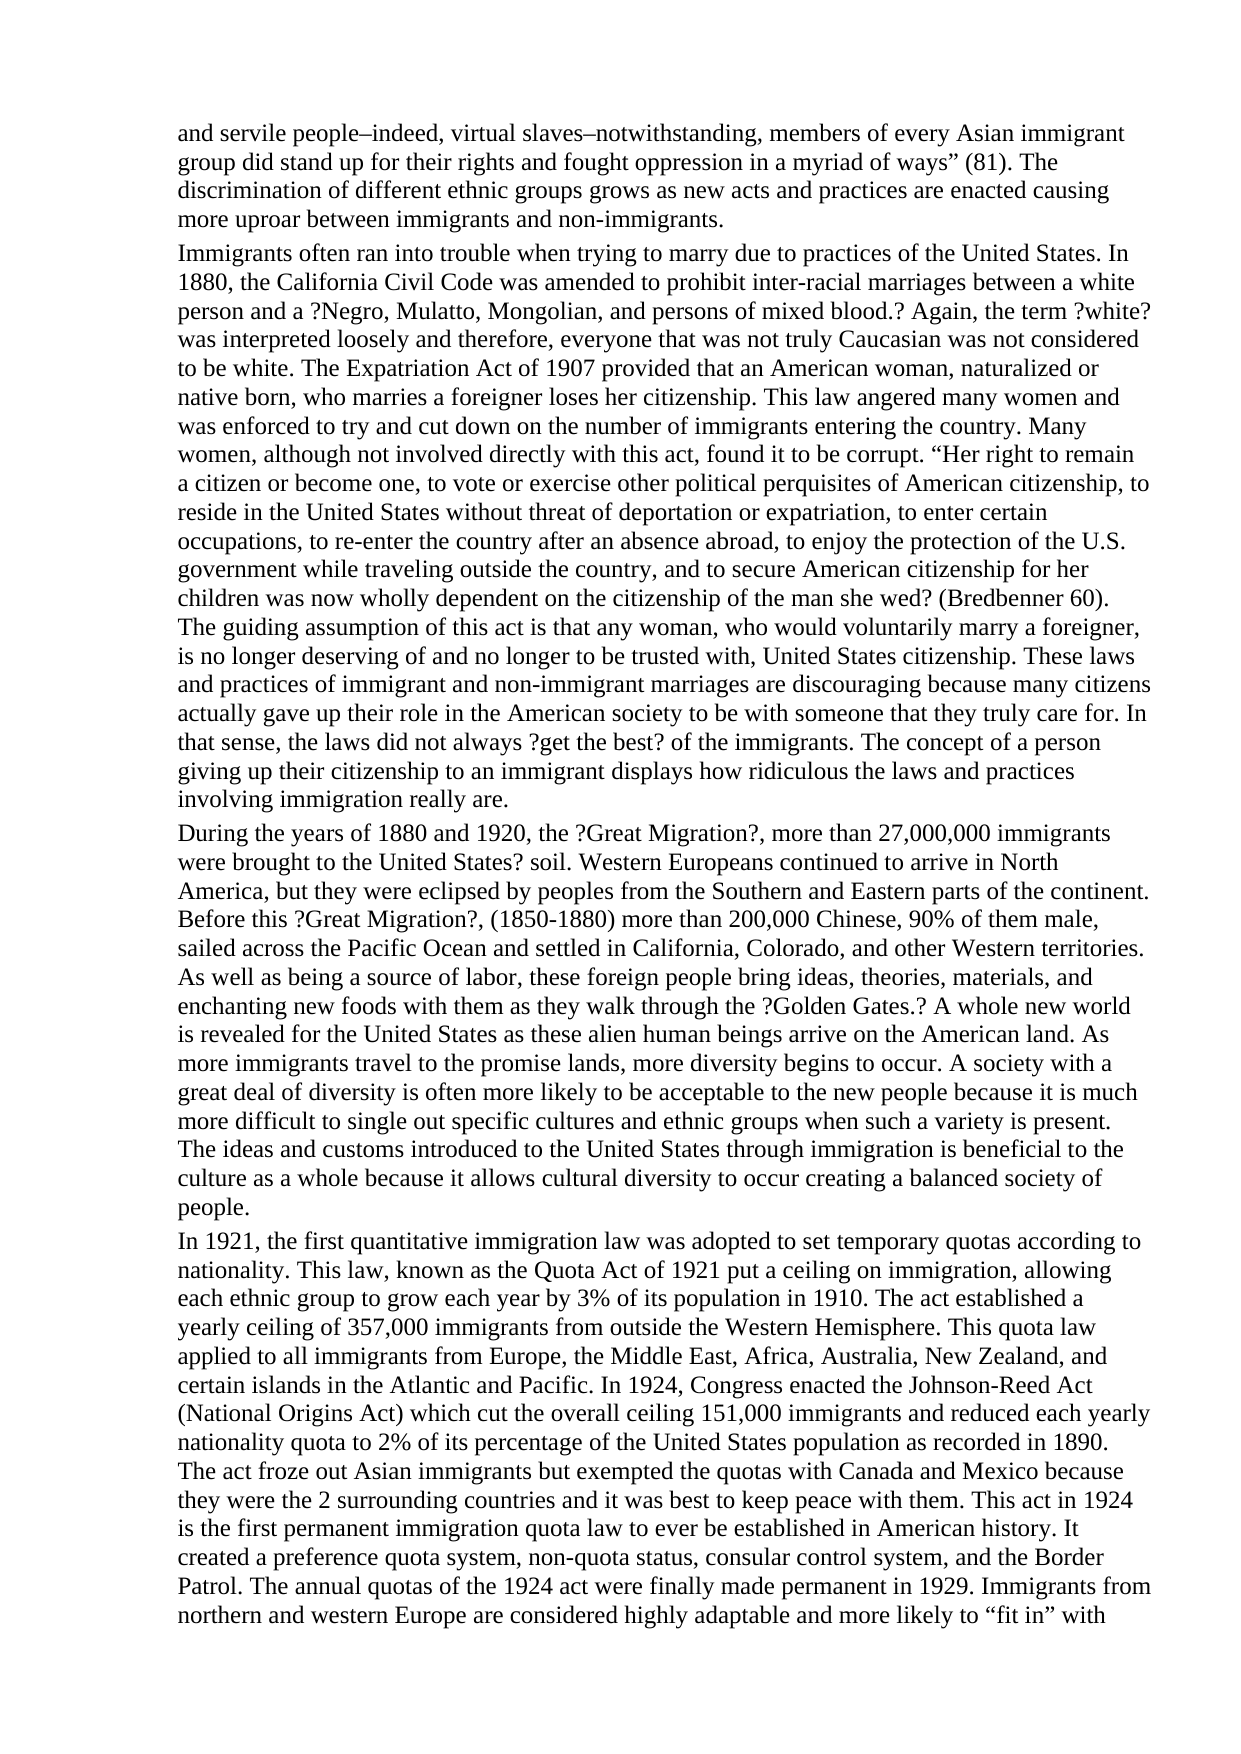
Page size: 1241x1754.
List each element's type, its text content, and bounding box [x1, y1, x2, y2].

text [177, 1226, 1152, 1628]
text During the years of 1880 and 1920, the ?Great Migration?, more than 27,000,000 immigrants were brought to the United States? soil. Western Europeans continued to arrive in North America, but they were eclipsed by peoples from the Southern and Eastern parts of the continent. Before this ?Great Migration?, (1850-1880) more than 200,000 Chinese, 90% of them male, sailed across the Pacific Ocean and settled in California, Colorado, and other Western territories. As well as being a source of labor, these foreign people bring ideas, theories, materials, and enchanting new foods with them as they walk through the ?Golden Gates.? A whole new world is revealed for the United States as these alien human beings arrive on the American land. As more immigrants travel to the promise lands, more diversity begins to occur. A society with a great deal of diversity is often more likely to be acceptable to the new people because it is much more difficult to single out specific cultures and ethnic groups when such a variety is present. The ideas and customs introduced to the United States through immigration is beneficial to the culture as a whole because it allows cultural diversity to occur creating a balanced society of people. [177, 818, 1152, 1221]
text Immigrants often ran into trouble when trying to marry due to practices of the United States. In 1880, the California Civil Code was amended to prohibit inter-racial marriages between a white person and a ?Negro, Mulatto, Mongolian, and persons of mixed blood.? Again, the term ?white? was interpreted loosely and therefore, everyone that was not truly Caucasian was not considered to be white. The Expatriation Act of 1907 provided that an American woman, naturalized or native born, who marries a foreigner loses her citizenship. This law angered many women and was enforced to try and cut down on the number of immigrants entering the country. Many women, although not involved directly with this act, found it to be corrupt. “Her right to remain a citizen or become one, to vote or exercise other political perquisites of American citizenship, to reside in the United States without threat of deportation or expatriation, to enter certain occupations, to re-enter the country after an absence abroad, to enjoy the protection of the U.S. government while traveling outside the country, and to secure American citizenship for her children was now wholly dependent on the citizenship of the man she wed? (Bredbenner 60). The guiding assumption of this act is that any woman, who would voluntarily marry a foreigner, is no longer deserving of and no longer to be trusted with, United States citizenship. These laws and practices of immigrant and non-immigrant marriages are discouraging because many citizens actually gave up their role in the American society to be with someone that they truly care for. In that sense, the laws did not always ?get the best? of the immigrants. The concept of a person giving up their citizenship to an immigrant displays how ridiculous the laws and practices involving immigration really are. [177, 238, 1152, 813]
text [177, 118, 1152, 233]
